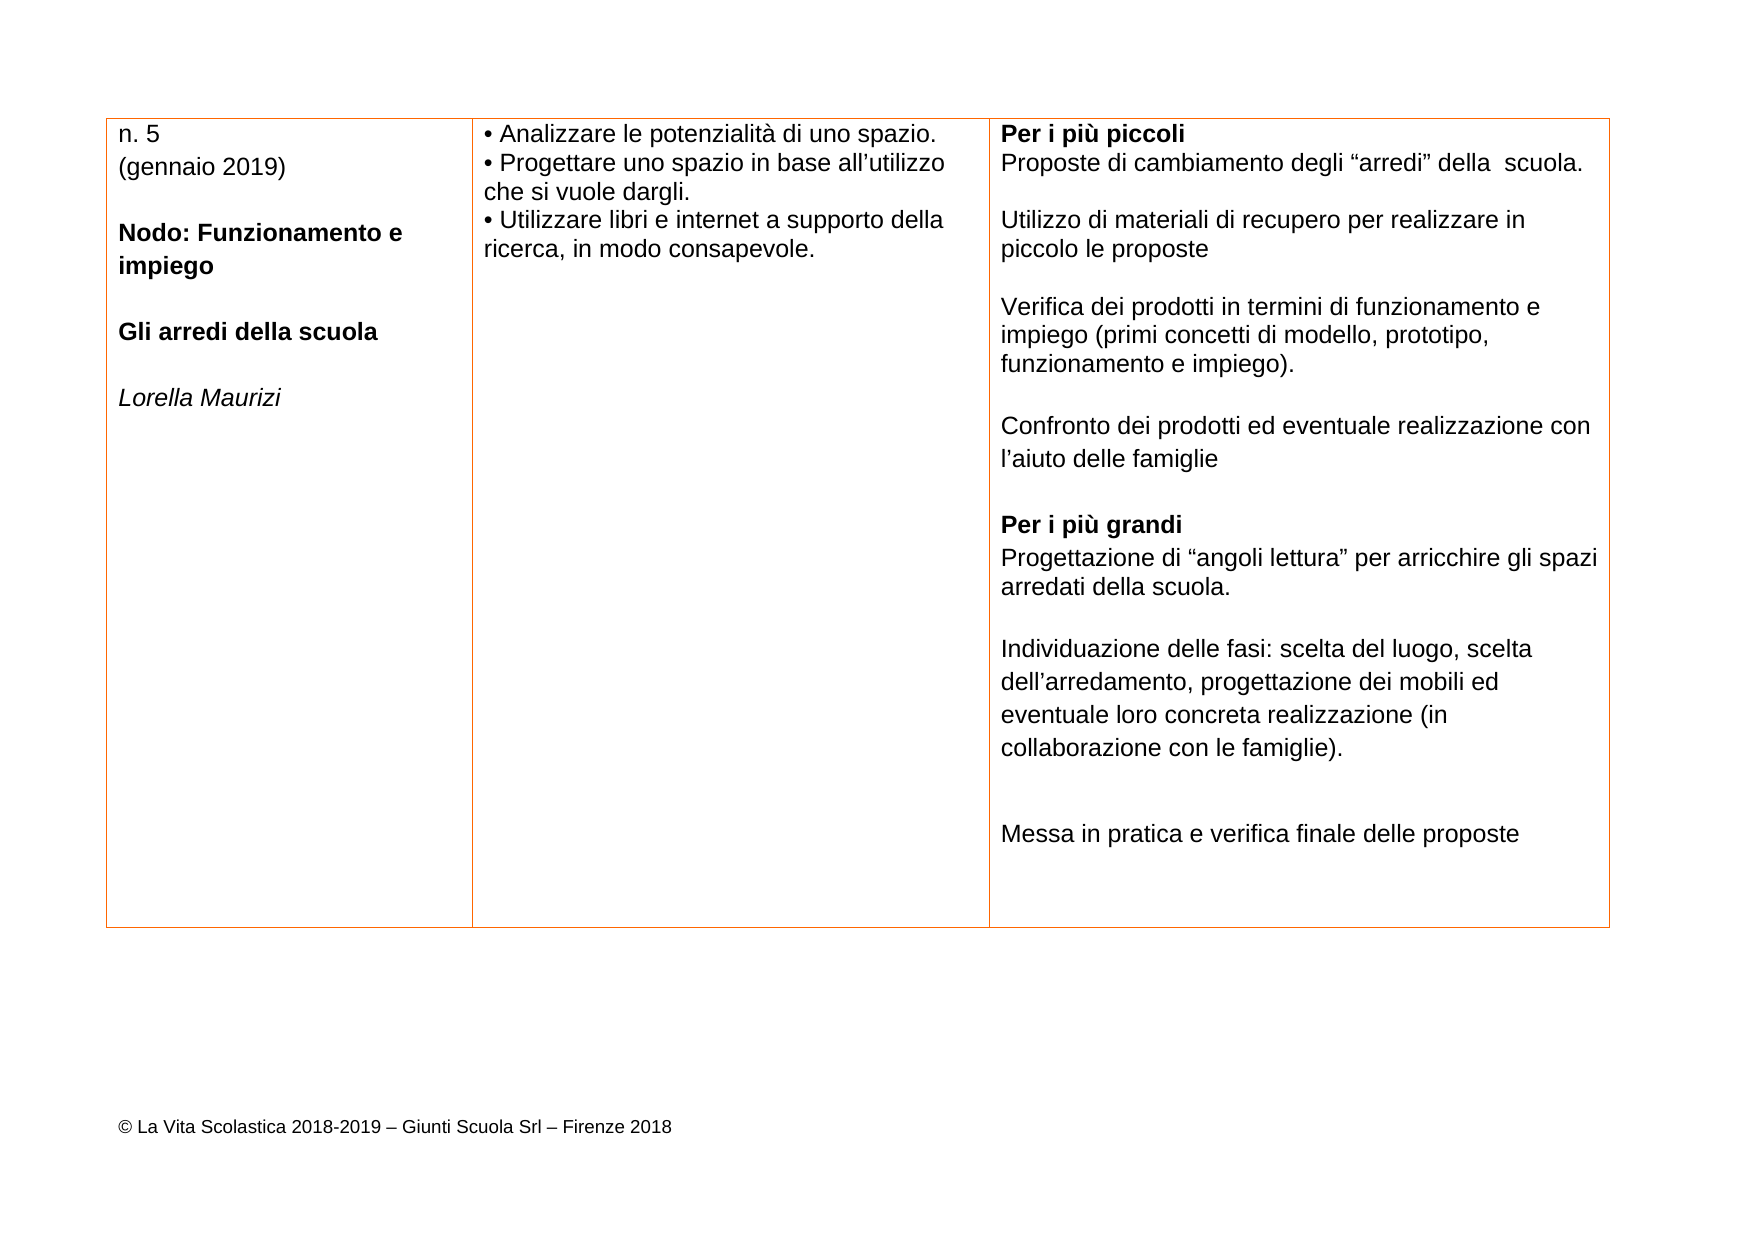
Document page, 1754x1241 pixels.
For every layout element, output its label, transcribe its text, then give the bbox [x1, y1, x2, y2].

table_header Per i più piccoli Proposte di cambiamento degli “arredi” della scuola. Utilizzo di materiali di recupero per realizzare in piccolo le proposte Verifica dei prodotti in termini di funzionamento e impiego (primi concetti di modello, prototipo, funzionamento e impiego). Confronto dei prodotti ed eventuale realizzazione con l’aiuto delle famiglie Per i più grandi Progettazione di “angoli lettura” per arricchire gli spazi arredati della scuola. Individuazione delle fasi: scelta del luogo, scelta dell’arredamento, progettazione dei mobili ed eventuale loro concreta realizzazione (in collaborazione con le famiglie). Messa in pratica e verifica finale delle proposte [990, 119, 1609, 927]
table_header n. 5 (gennaio 2019) Nodo: Funzionamento e impiego Gli arredi della scuola Lorella Maurizi [107, 119, 472, 927]
table_header • Analizzare le potenzialità di uno spazio. • Progettare uno spazio in base all’utilizzo che si vuole dargli. • Utilizzare libri e internet a supporto della ricerca, in modo consapevole. [473, 119, 989, 927]
